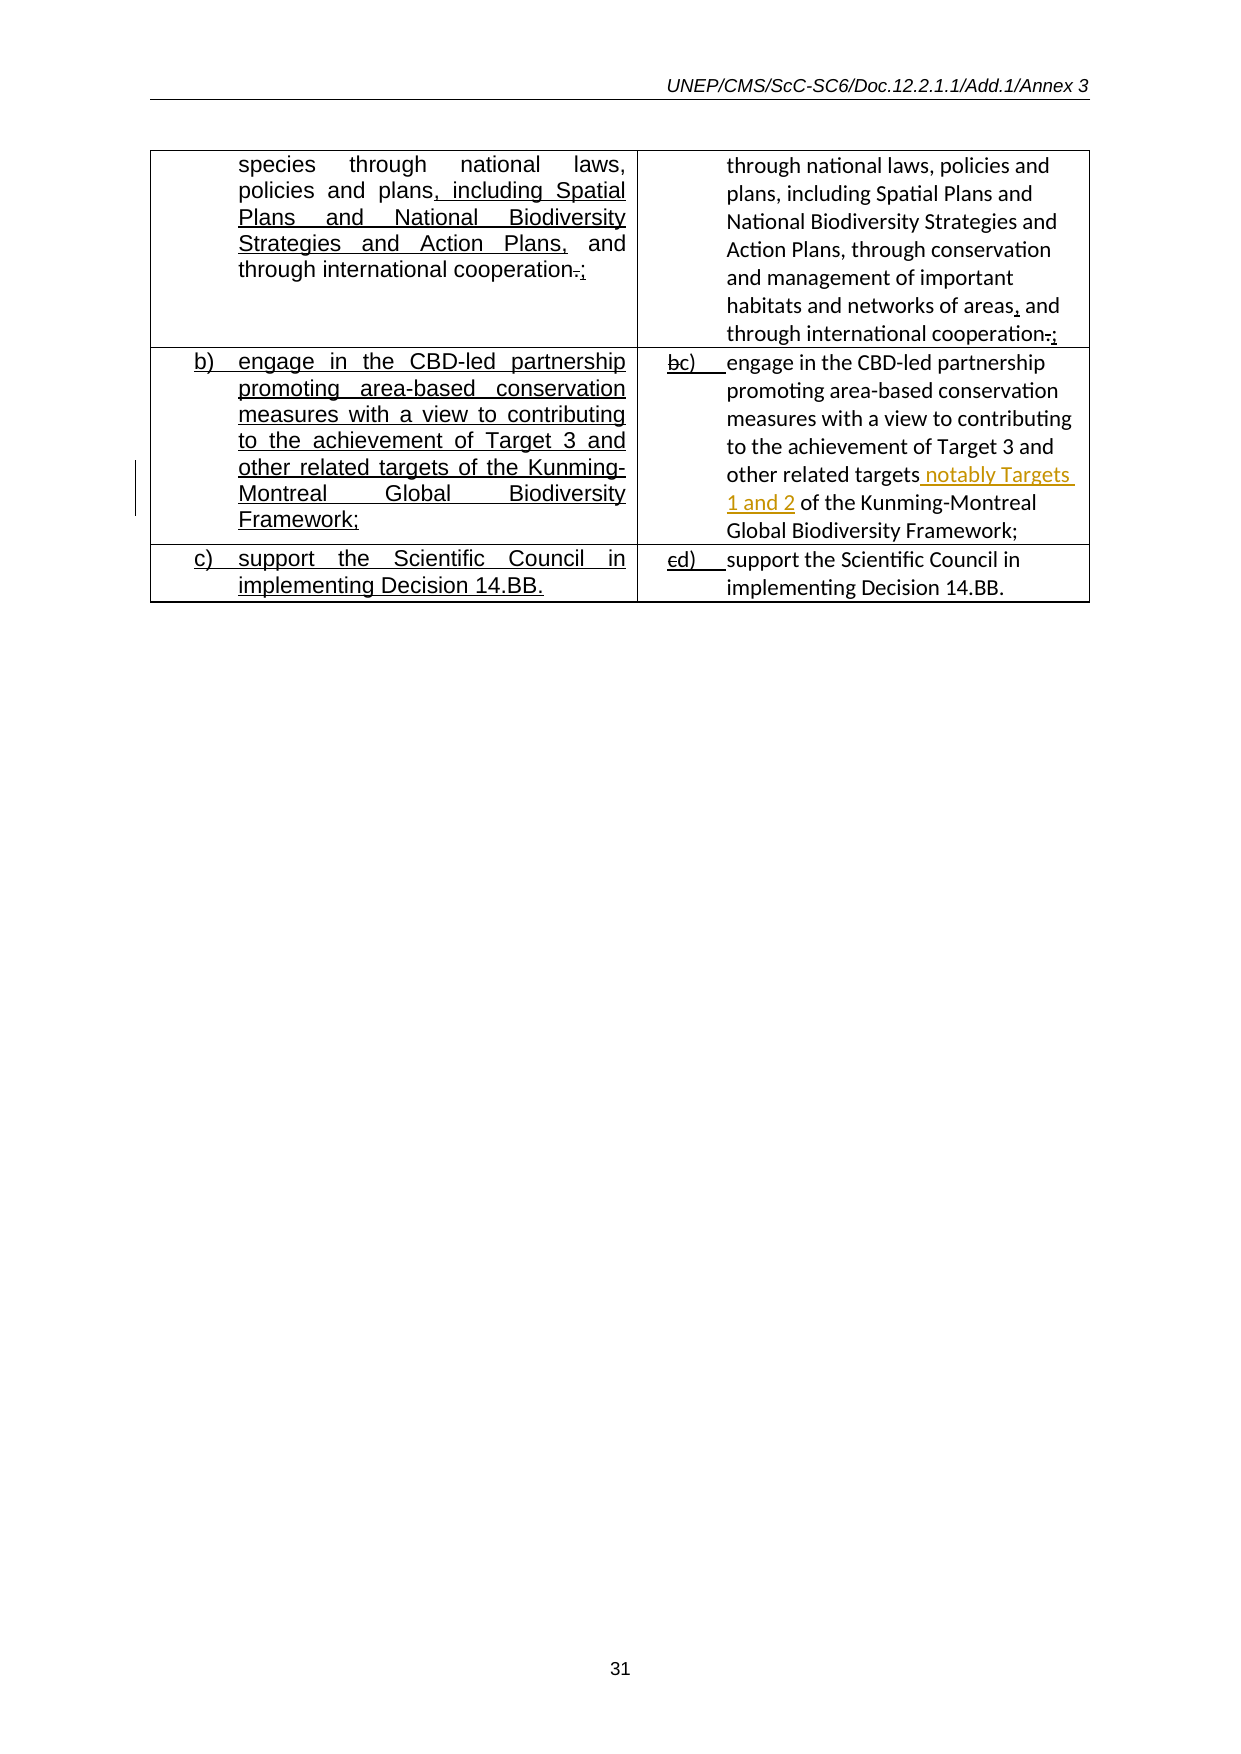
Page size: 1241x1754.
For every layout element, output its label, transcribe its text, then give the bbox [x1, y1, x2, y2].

table_cell c) support the Scientific Council in implementing Decision 14.BB. [151, 545, 637, 601]
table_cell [151, 151, 637, 347]
table_cell b) engage in the CBD-led partnership promoting area-based conservation measures with a view to contributing to the achievement of Target 3 and other related targets of the Kunming-Montreal Global Biodiversity Framework; [151, 348, 637, 544]
table_cell bc) engage in the CBD-led partnership promoting area-based conservation measures with a view to contributing to the achievement of Target 3 and other related targets of the Kunming-Montreal Global Biodiversity Framework; [638, 348, 1089, 544]
table_cell cd) support the Scientific Council in implementing Decision 14.BB. [638, 545, 1089, 601]
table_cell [638, 151, 1089, 347]
